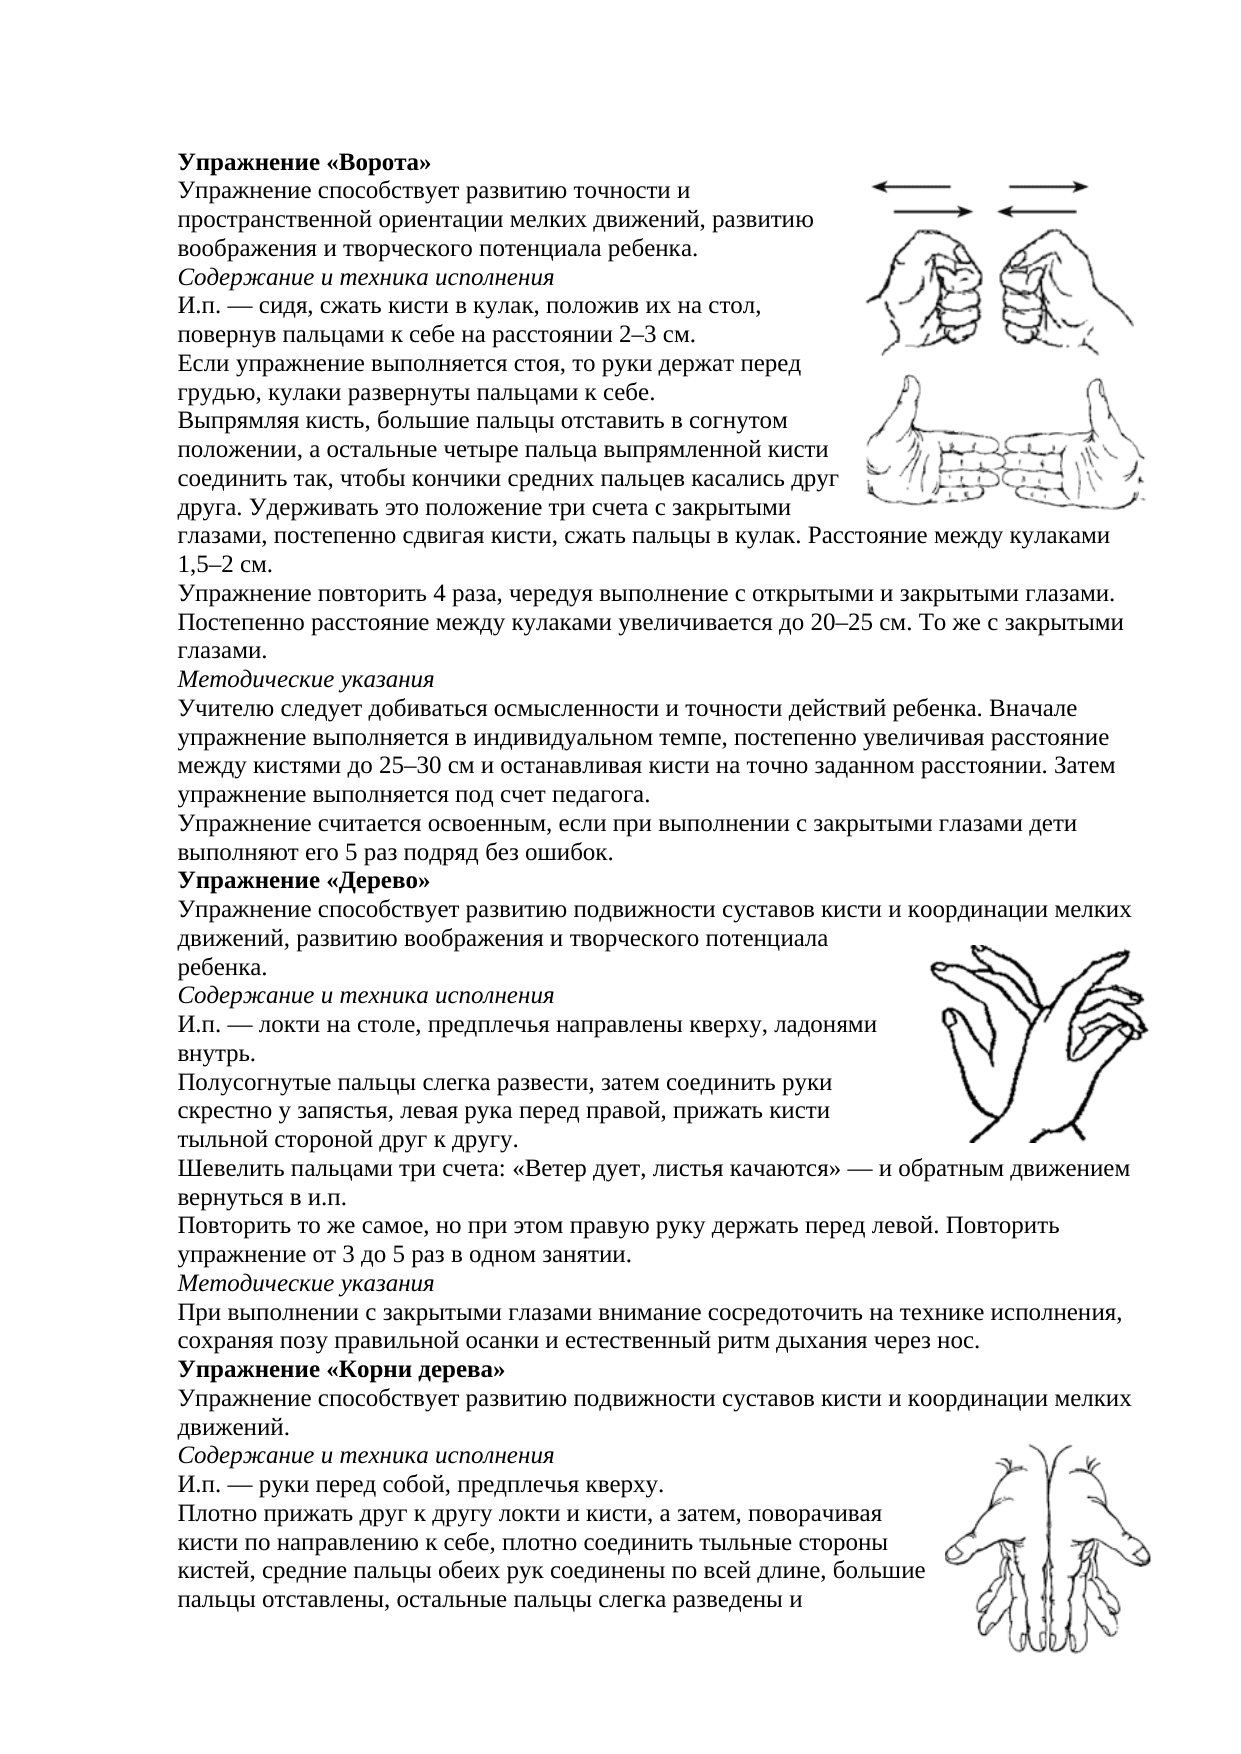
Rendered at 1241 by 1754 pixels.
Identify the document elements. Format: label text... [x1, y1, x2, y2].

text Содержание и техника исполнения [177, 262, 842, 291]
text Упражнение способствует развитию подвижности суставов кисти и координации мелких движений, развитию воображения и творческого потенциала ребенка. [177, 894, 1152, 981]
text И.п. — локти на столе, предплечья направлены кверху, ладонями внутрь. Полусогнутые пальцы слегка развести, затем соединить руки скрестно у запястья, левая рука перед правой, прижать кисти тыльной стороной друг к другу. Шевелить пальцами три счета: «Ветер дует, листья качаются» — и обратным движением вернуться в и.п. Повторить то же самое, но при этом правую руку держать перед левой. Повторить упражнение от 3 до 5 раз в одном занятии. [177, 1009, 1152, 1268]
text Упражнение «Дерево» [177, 866, 1152, 894]
text Учителю следует добиваться осмысленности и точности действий ребенка. Вначале упражнение выполняется в индивидуальном темпе, постепенно увеличивая расстояние между кистями до 25–30 см и останавливая кисти на точно заданном расстоянии. Затем упражнение выполняется под счет педагога. Упражнение считается освоенным, если при выполнении с закрытыми глазами дети выполняют его 5 раз подряд без ошибок. [177, 693, 1152, 866]
picture [945, 1440, 1152, 1654]
text Методические указания [177, 1268, 1152, 1297]
text Содержание и техника исполнения [177, 981, 923, 1009]
picture [923, 945, 1152, 1143]
text И.п. — сидя, сжать кисти в кулак, положив их на стол, повернув пальцами к себе на расстоянии 2–3 см. Если упражнение выполняется стоя, то руки держат перед грудью, кулаки развернуты пальцами к себе. Выпрямляя кисть, большие пальцы отставить в согнутом положении, а остальные четыре пальца выпрямленной кисти соединить так, чтобы кончики средних пальцев касались друг друга. Удерживать это положение три счета с закрытыми глазами, постепенно сдвигая кисти, сжать пальцы в кулак. Расстояние между кулаками 1,5–2 см. Упражнение повторить 4 раза, чередуя выполнение с открытыми и закрытыми глазами. Постепенно расстояние между кулаками увеличивается до 20–25 см. То же с закрытыми глазами. [177, 291, 1152, 664]
picture [842, 175, 1152, 519]
text Содержание и техника исполнения [177, 1441, 945, 1469]
text Упражнение способствует развитию подвижности суставов кисти и координации мелких движений. [177, 1383, 1152, 1441]
text Упражнение «Корни дерева» [177, 1354, 1152, 1383]
text Методические указания [177, 664, 1152, 693]
text При выполнении с закрытыми глазами внимание сосредоточить на технике исполнения, сохраняя позу правильной осанки и естественный ритм дыхания через нос. [177, 1297, 1152, 1354]
text Упражнение способствует развитию точности и пространственной ориентации мелких движений, развитию воображения и творческого потенциала ребенка. [177, 176, 842, 262]
text Упражнение «Ворота» [177, 147, 1152, 176]
